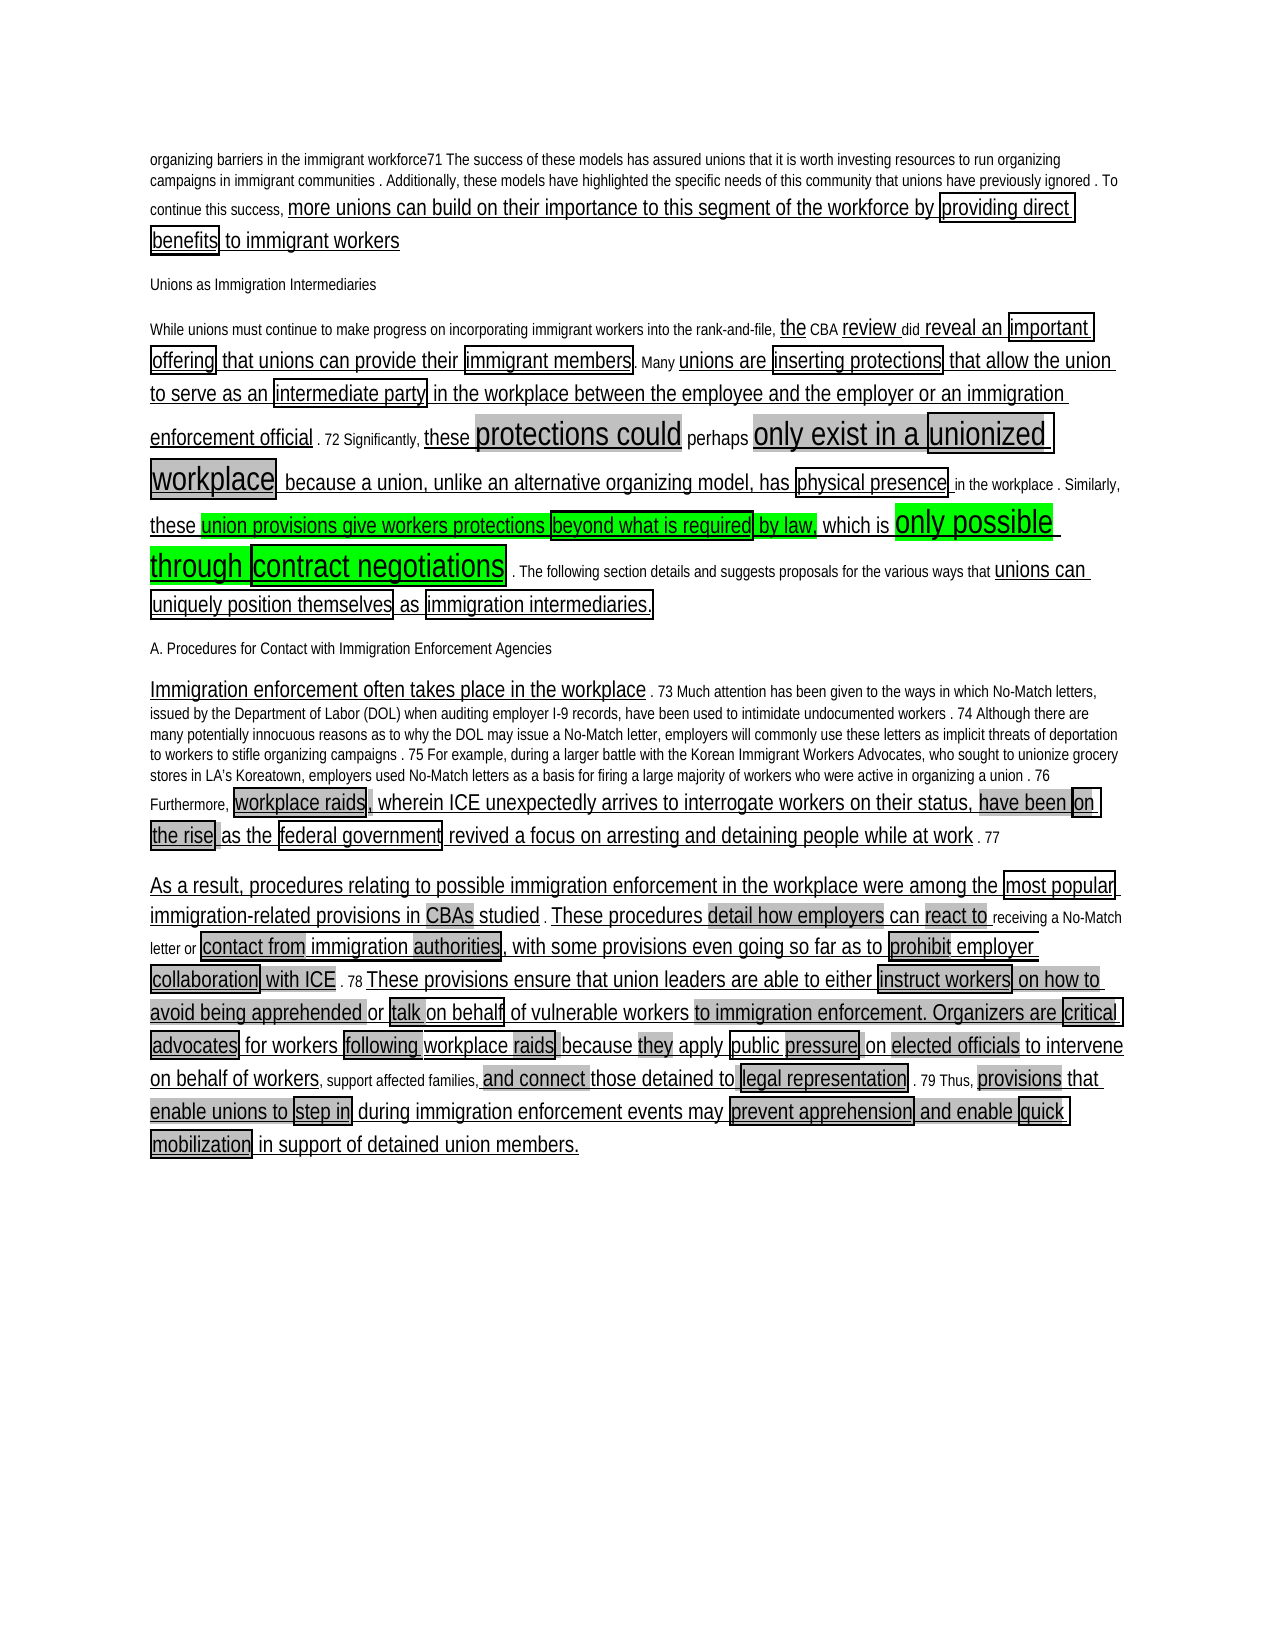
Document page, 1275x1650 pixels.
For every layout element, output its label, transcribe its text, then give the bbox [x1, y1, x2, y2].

text While unions must continue to make progress on incorporating immigrant workers into the rank-and-file, the CBA review did reveal an important offering that unions can provide their immigrant members. Many unions are inserting protections that allow the union to serve as an intermediate party in the workplace between the employee and the employer or an immigration enforcement official . 72 Significantly, these protections could perhaps only exist in a unionized workplace because a union, unlike an alternative organizing model, has physical presence in the workplace . Similarly, these union provisions give workers protections beyond what is required by law, which is only possible through contract negotiations . The following section details and suggests proposals for the various ways that unions can uniquely position themselves as immigration intermediaries. [150, 312, 1125, 620]
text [150, 150, 1125, 256]
text A. Procedures for Contact with Immigration Enforcement Agencies [150, 639, 1125, 658]
text Unions as Immigration Intermediaries [150, 275, 1125, 294]
text As a result, procedures relating to possible immigration enforcement in the workplace were among the most popular immigration-related provisions in CBAs studied . These procedures detail how employers can react to receiving a No-Match letter or contact from immigration authorities, with some provisions even going so far as to prohibit employer collaboration with ICE . 78 These provisions ensure that union leaders are able to either instruct workers on how to avoid being apprehended or talk on behalf of vulnerable workers to immigration enforcement. Organizers are critical advocates for workers following workplace raids because they apply public pressure on elected officials to intervene on behalf of workers, support affected families, and connect those detained to legal representation . 79 Thus, provisions that enable unions to step in during immigration enforcement events may prevent apprehension and enable quick mobilization in support of detained union members. [150, 1023, 1125, 1159]
text As a result, procedures relating to possible immigration enforcement in the workplace were among the most popular immigration-related provisions in CBAs studied . These procedures detail how employers can react to receiving a No-Match letter or contact from immigration authorities, with some provisions even going so far as to prohibit employer collaboration with ICE . 78 These provisions ensure that union leaders are able to either instruct workers on how to avoid being apprehended or talk on behalf of vulnerable workers to immigration enforcement. Organizers are critical advocates for workers following workplace raids because they apply public pressure on elected officials to intervene on behalf of workers, support affected families, and connect those detained to legal representation . 79 Thus, provisions that enable unions to step in during immigration enforcement events may prevent apprehension and enable quick mobilization in support of detained union members. [150, 870, 1125, 1026]
text Immigration enforcement often takes place in the workplace . 73 Much attention has been given to the ways in which No-Match letters, issued by the Department of Labor (DOL) when auditing employer I-9 records, have been used to intimidate undocumented workers . 74 Although there are many potentially innocuous reasons as to why the DOL may issue a No-Match letter, employers will commonly use these letters as implicit threats of deportation to workers to stifle organizing campaigns . 75 For example, during a larger battle with the Korean Immigrant Workers Advocates, who sought to unionize grocery stores in LA’s Koreatown, employers used No-Match letters as a basis for firing a large majority of workers who were active in organizing a union . 76 Furthermore, workplace raids, wherein ICE unexpectedly arrives to interrogate workers on their status, have been on the rise as the federal government revived a focus on arresting and detaining people while at work . 77 [150, 676, 1125, 851]
